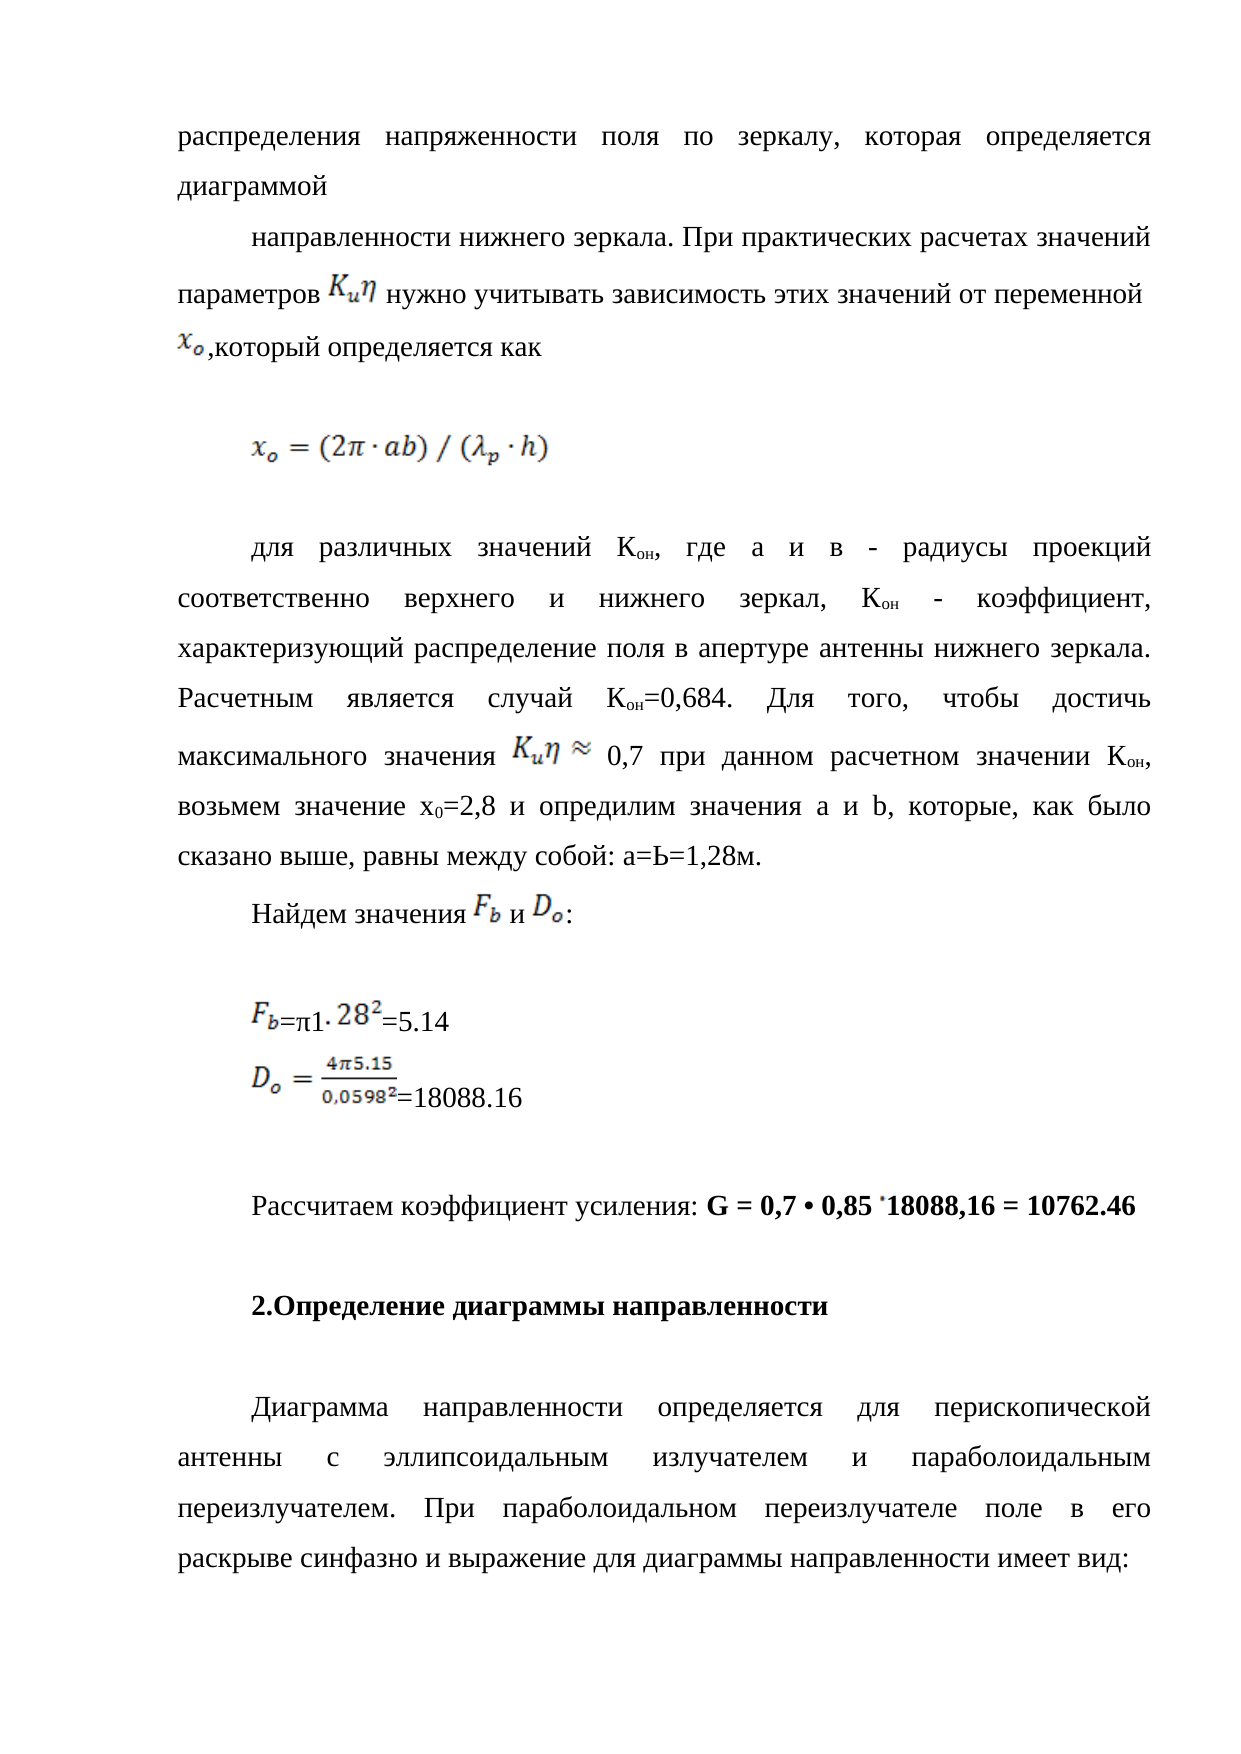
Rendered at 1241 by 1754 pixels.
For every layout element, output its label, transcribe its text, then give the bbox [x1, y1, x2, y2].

picture [325, 996, 382, 1031]
text 2.Определение диаграммы направленности [177, 1288, 1152, 1322]
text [177, 118, 1152, 202]
picture [251, 1054, 397, 1108]
text для различных значений Кон, где а и в - радиусы проекций соответственно верхнего и нижнего зеркал, Кон - коэффициент, характеризующий распределение поля в апертуре антенны нижнего зеркала. Расчетным является случай Кон=0,684. Для того, чтобы достичь максимального значения 0,7 при данном расчетном значении Кон, возьмем значение х0=2,8 и опредилим значения a и b, которые, как было сказано выше, равны между собой: a=Ь=1,28м. [177, 529, 1152, 872]
text Диаграмма направленности определяется для перископической антенны с эллипсоидальным излучателем и параболоидальным переизлучателем. При параболоидальном переизлучателе поле в его раскрыве синфазно и выражение для диаграммы направленности имеет вид: [177, 1389, 1152, 1574]
picture [251, 996, 280, 1031]
picture [177, 321, 207, 357]
text =18088.16 [177, 1054, 1152, 1114]
picture [879, 1180, 886, 1216]
picture [532, 888, 566, 924]
text Найдем значения и : [177, 889, 1152, 929]
text направленности нижнего зеркала. При практических расчетах значений параметров нужно учитывать зависимость этих значений от переменной ,который определяется как [177, 219, 1152, 362]
text Рассчитаем коэффициент усиления: G = 0,7 • 0,85 18088,16 = 10762.46 [177, 1181, 1152, 1221]
picture [328, 268, 379, 304]
picture [473, 888, 502, 924]
picture [251, 429, 550, 467]
text =π1=5.14 [177, 997, 1152, 1037]
picture [512, 730, 591, 766]
